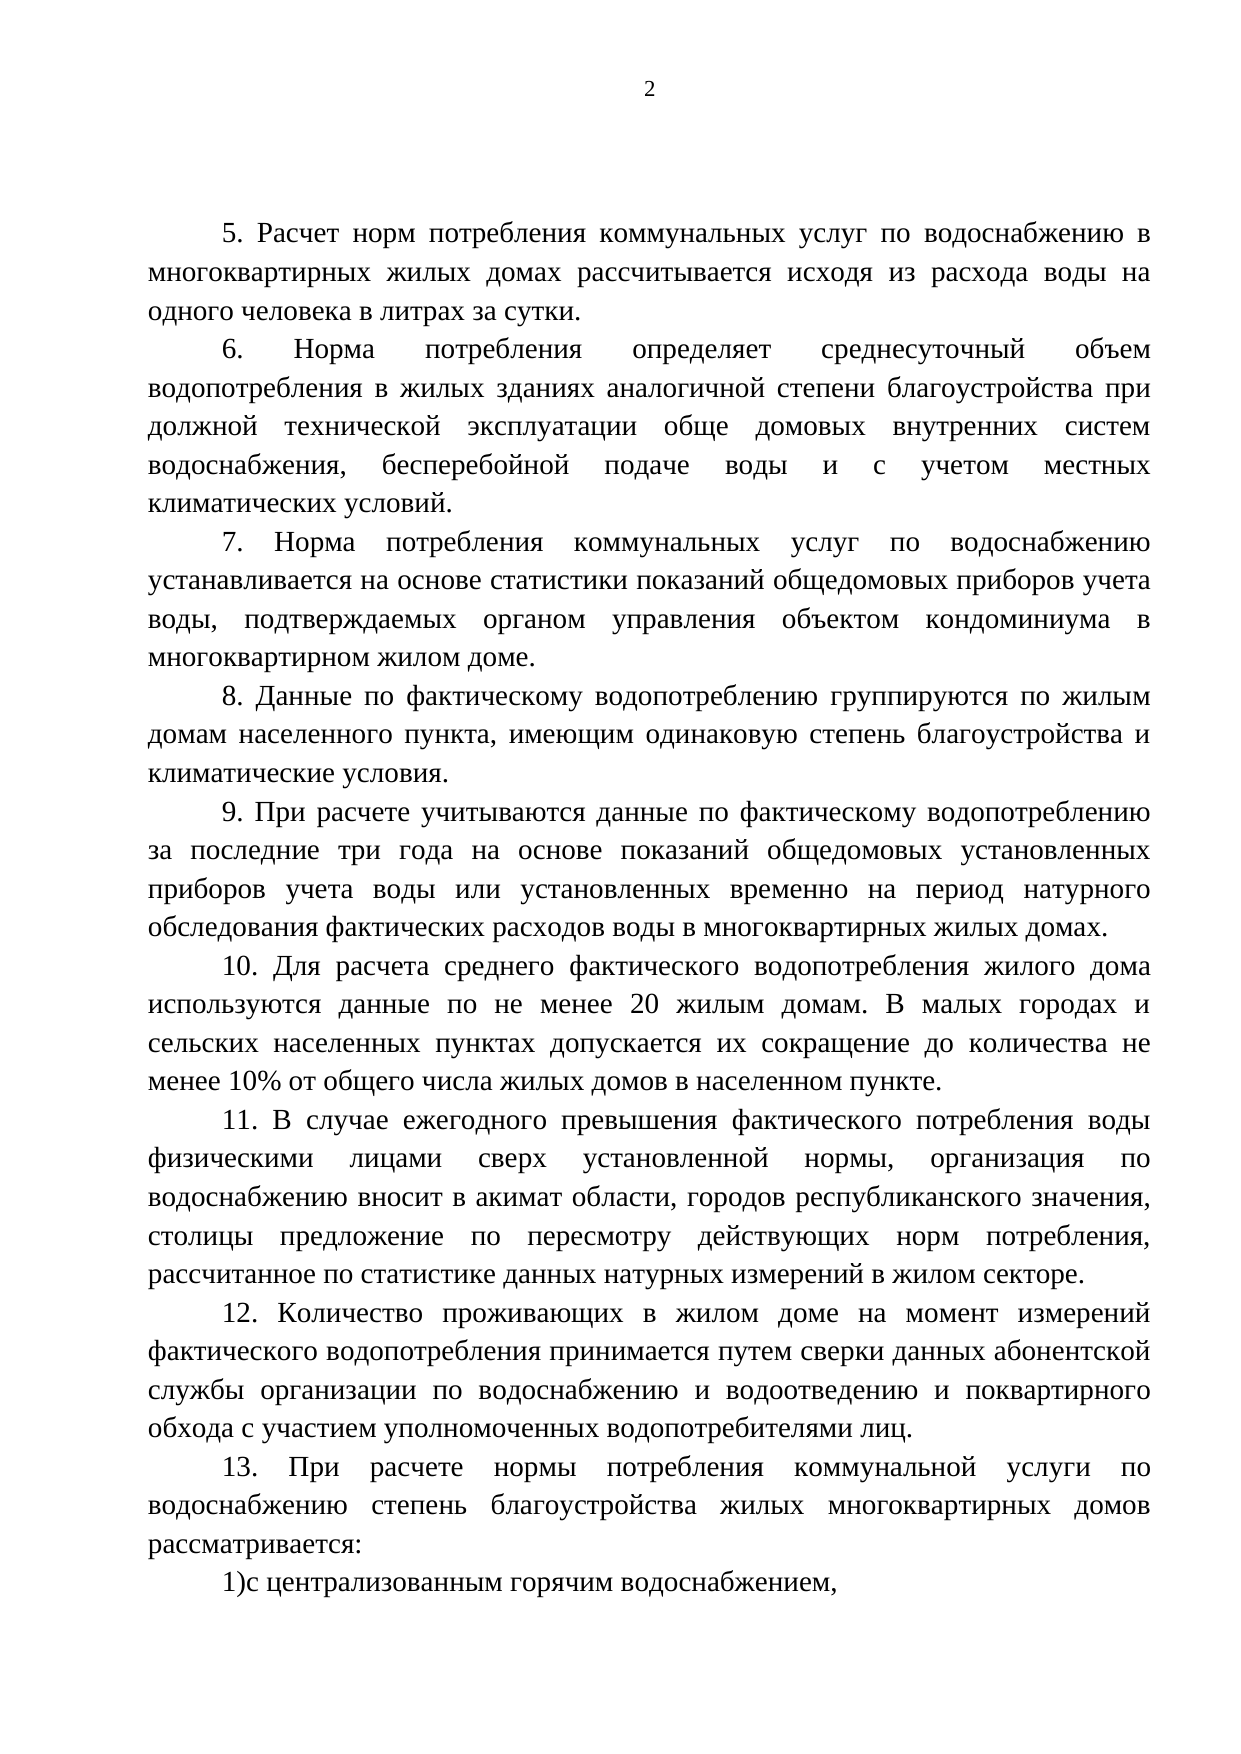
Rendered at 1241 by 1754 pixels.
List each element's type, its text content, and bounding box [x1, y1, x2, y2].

text 7. Норма потребления коммунальных услуг по водоснабжению устанавливается на основе статистики показаний общедомовых приборов учета воды, подтверждаемых органом управления объектом кондоминиума в многоквартирном жилом доме. [148, 524, 1152, 673]
text 13. При расчете нормы потребления коммунальной услуги по водоснабжению степень благоустройства жилых многоквартирных домов рассматривается: [148, 1449, 1152, 1559]
text 1)с централизованным горячим водоснабжением, [148, 1564, 1152, 1598]
text 10. Для расчета среднего фактического водопотребления жилого дома используются данные по не менее 20 жилым домам. В малых городах и сельских населенных пунктах допускается их сокращение до количества не менее 10% от общего числа жилых домов в населенном пункте. [148, 948, 1152, 1097]
text 12. Количество проживающих в жилом доме на момент измерений фактического водопотребления принимается путем сверки данных абонентской службы организации по водоснабжению и водоотведению и поквартирного обхода с участием уполномоченных водопотребителями лиц. [148, 1295, 1152, 1444]
text 11. В случае ежегодного превышения фактического потребления воды физическими лицами сверх установленной нормы, организация по водоснабжению вносит в акимат области, городов республиканского значения, столицы предложение по пересмотру действующих норм потребления, рассчитанное по статистике данных натурных измерений в жилом секторе. [148, 1102, 1152, 1290]
text 5. Расчет норм потребления коммунальных услуг по водоснабжению в многоквартирных жилых домах рассчитывается исходя из расхода воды на одного человека в литрах за сутки. [148, 216, 1152, 326]
text 6. Норма потребления определяет среднесуточный объем водопотребления в жилых зданиях аналогичной степени благоустройства при должной технической эксплуатации обще домовых внутренних систем водоснабжения, бесперебойной подаче воды и с учетом местных климатических условий. [148, 331, 1152, 519]
text 9. При расчете учитываются данные по фактическому водопотреблению за последние три года на основе показаний общедомовых установленных приборов учета воды или установленных временно на период натурного обследования фактических расходов воды в многоквартирных жилых домах. [148, 794, 1152, 943]
text 8. Данные по фактическому водопотреблению группируются по жилым домам населенного пункта, имеющим одинаковую степень благоустройства и климатические условия. [148, 678, 1152, 789]
